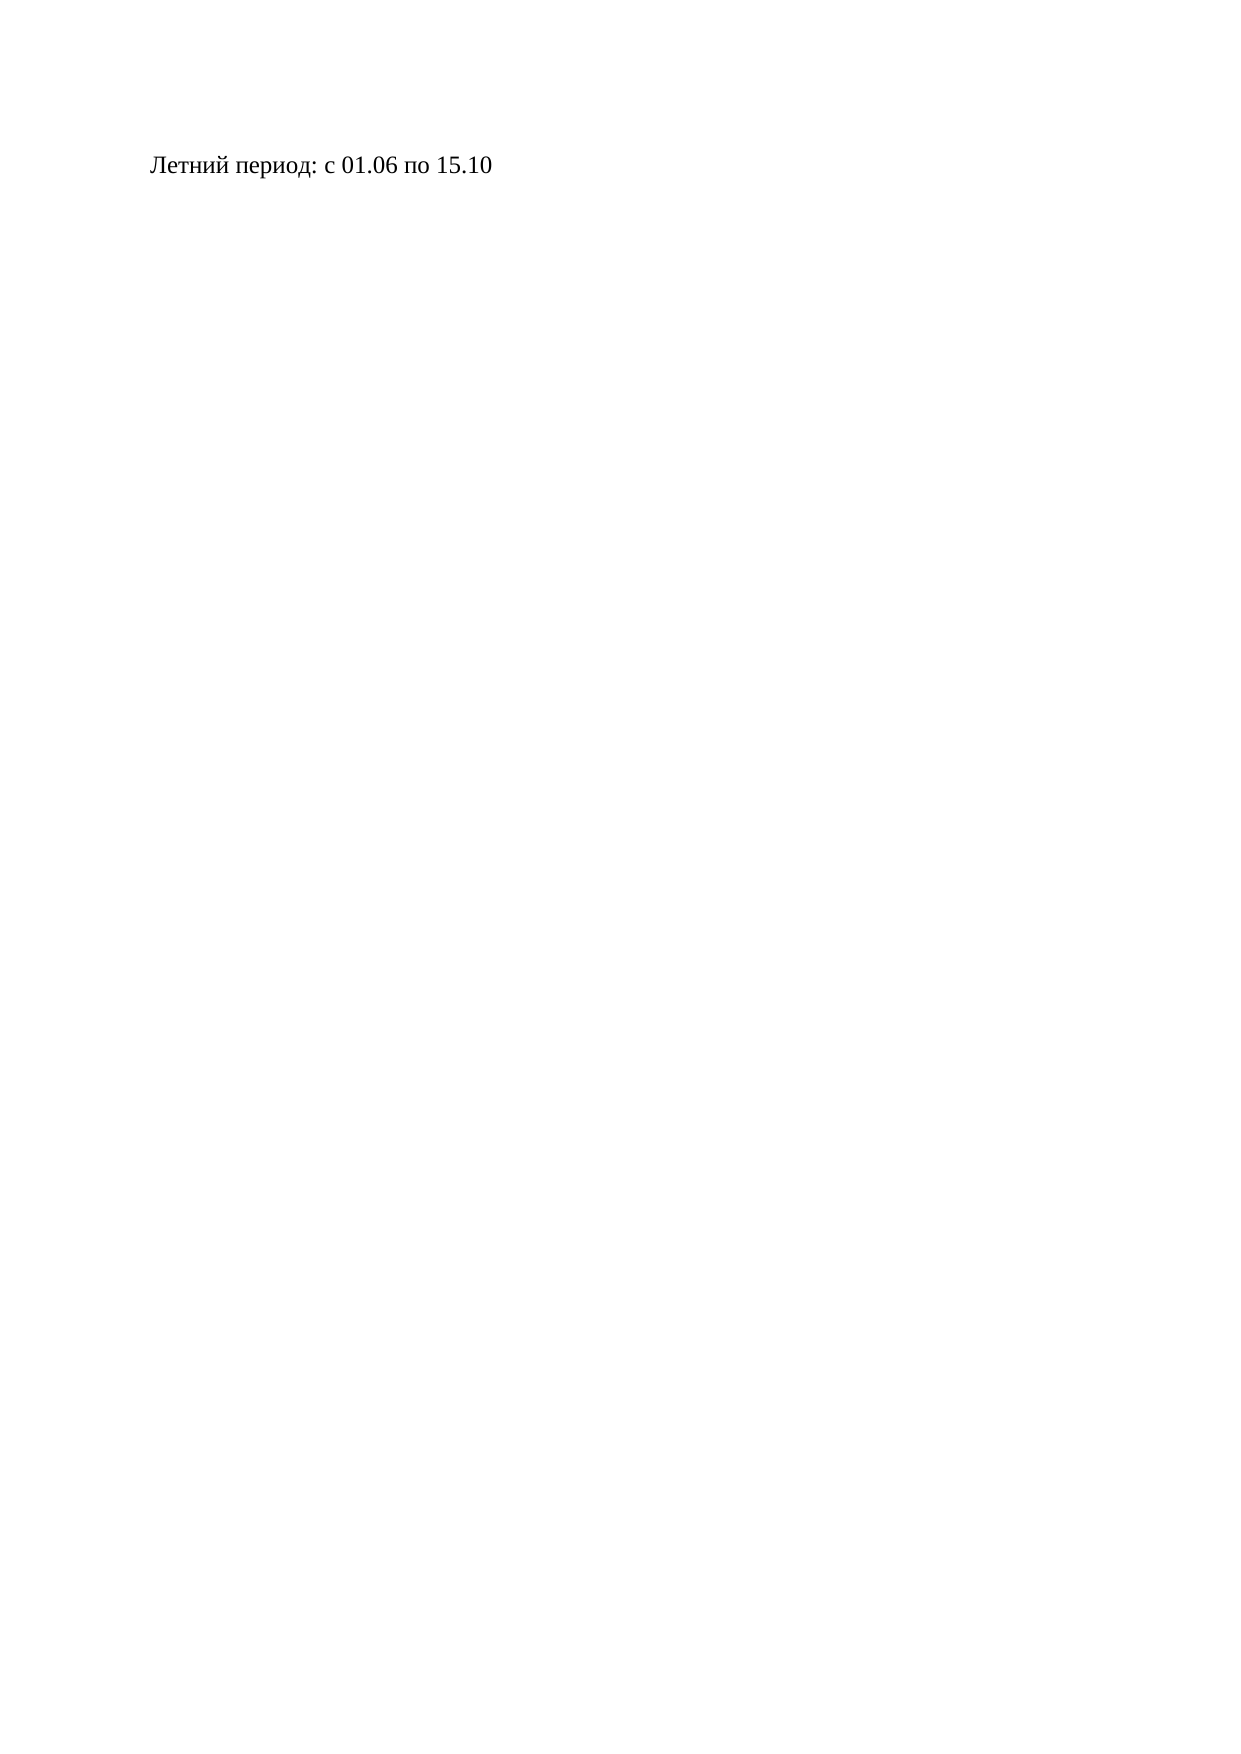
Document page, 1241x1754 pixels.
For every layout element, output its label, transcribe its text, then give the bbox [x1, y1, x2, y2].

text Летний период: с 01.06 по 15.10 [150, 150, 1090, 179]
